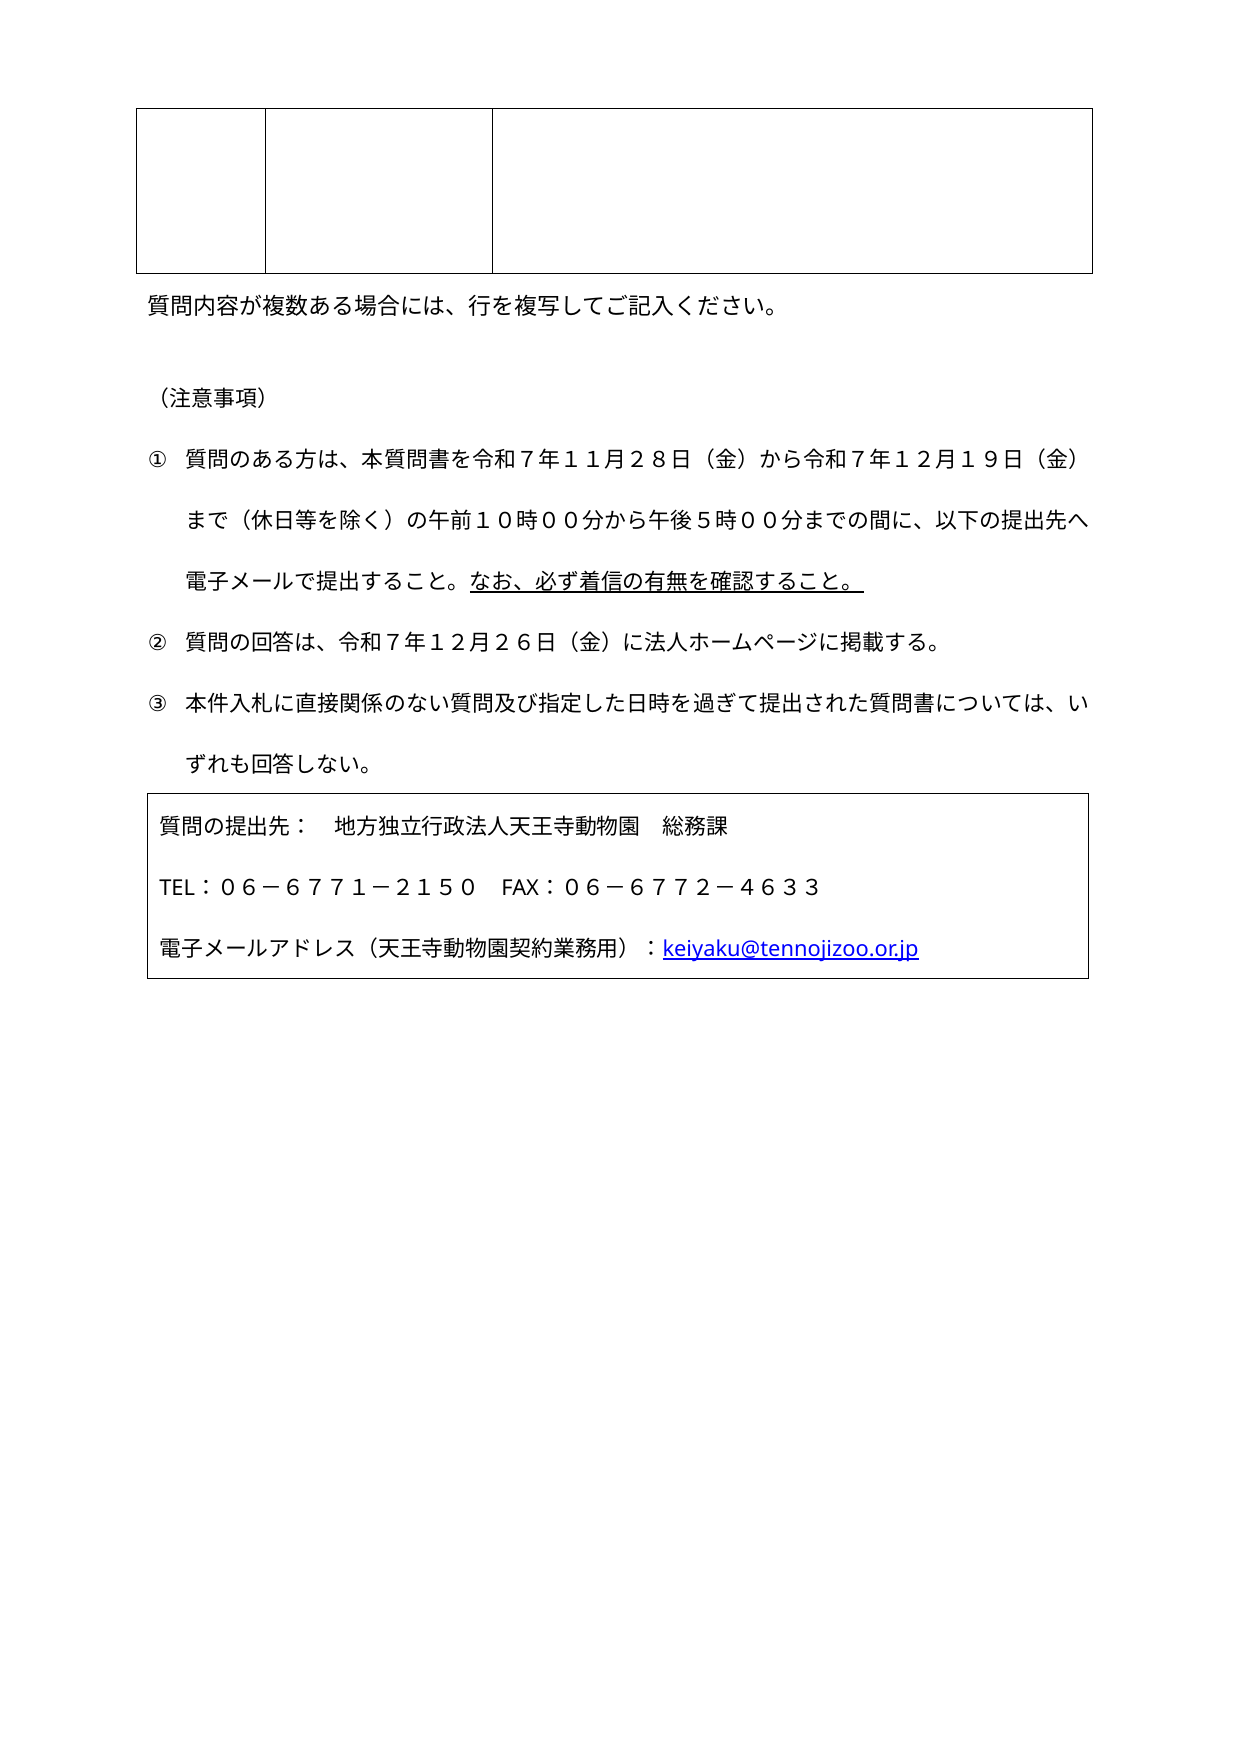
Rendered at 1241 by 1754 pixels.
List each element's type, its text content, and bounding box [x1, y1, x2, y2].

text （注意事項） [148, 366, 1092, 427]
table_cell [266, 109, 492, 273]
table_cell [137, 109, 265, 273]
list 本件入札に直接関係のない質問及び指定した日時を過ぎて提出された質問書については、いずれも回答しない。 [148, 671, 1092, 793]
table_header 質問の提出先： 地方独立行政法人天王寺動物園 総務課 TEL：０６－６７７１－２１５０ FAX：０６－６７７２－４６３３ 電子メールアドレス（天王寺動物園契約業務用）：keiyaku@tennojizoo.or.jp [148, 794, 1088, 977]
list 質問のある方は、本質問書を令和７年１１月２８日（金）から令和７年１２月１９日（金）まで（休日等を除く）の午前１０時００分から午後５時００分までの間に、以下の提出先へ電子メールで提出すること。なお、必ず着信の有無を確認すること。 [148, 427, 1092, 610]
table_cell [493, 109, 1092, 273]
list 質問の回答は、令和７年１２月２６日（金）に法人ホームページに掲載する。 [148, 610, 1092, 671]
text 質問内容が複数ある場合には、行を複写してご記入ください。 [148, 274, 1092, 335]
